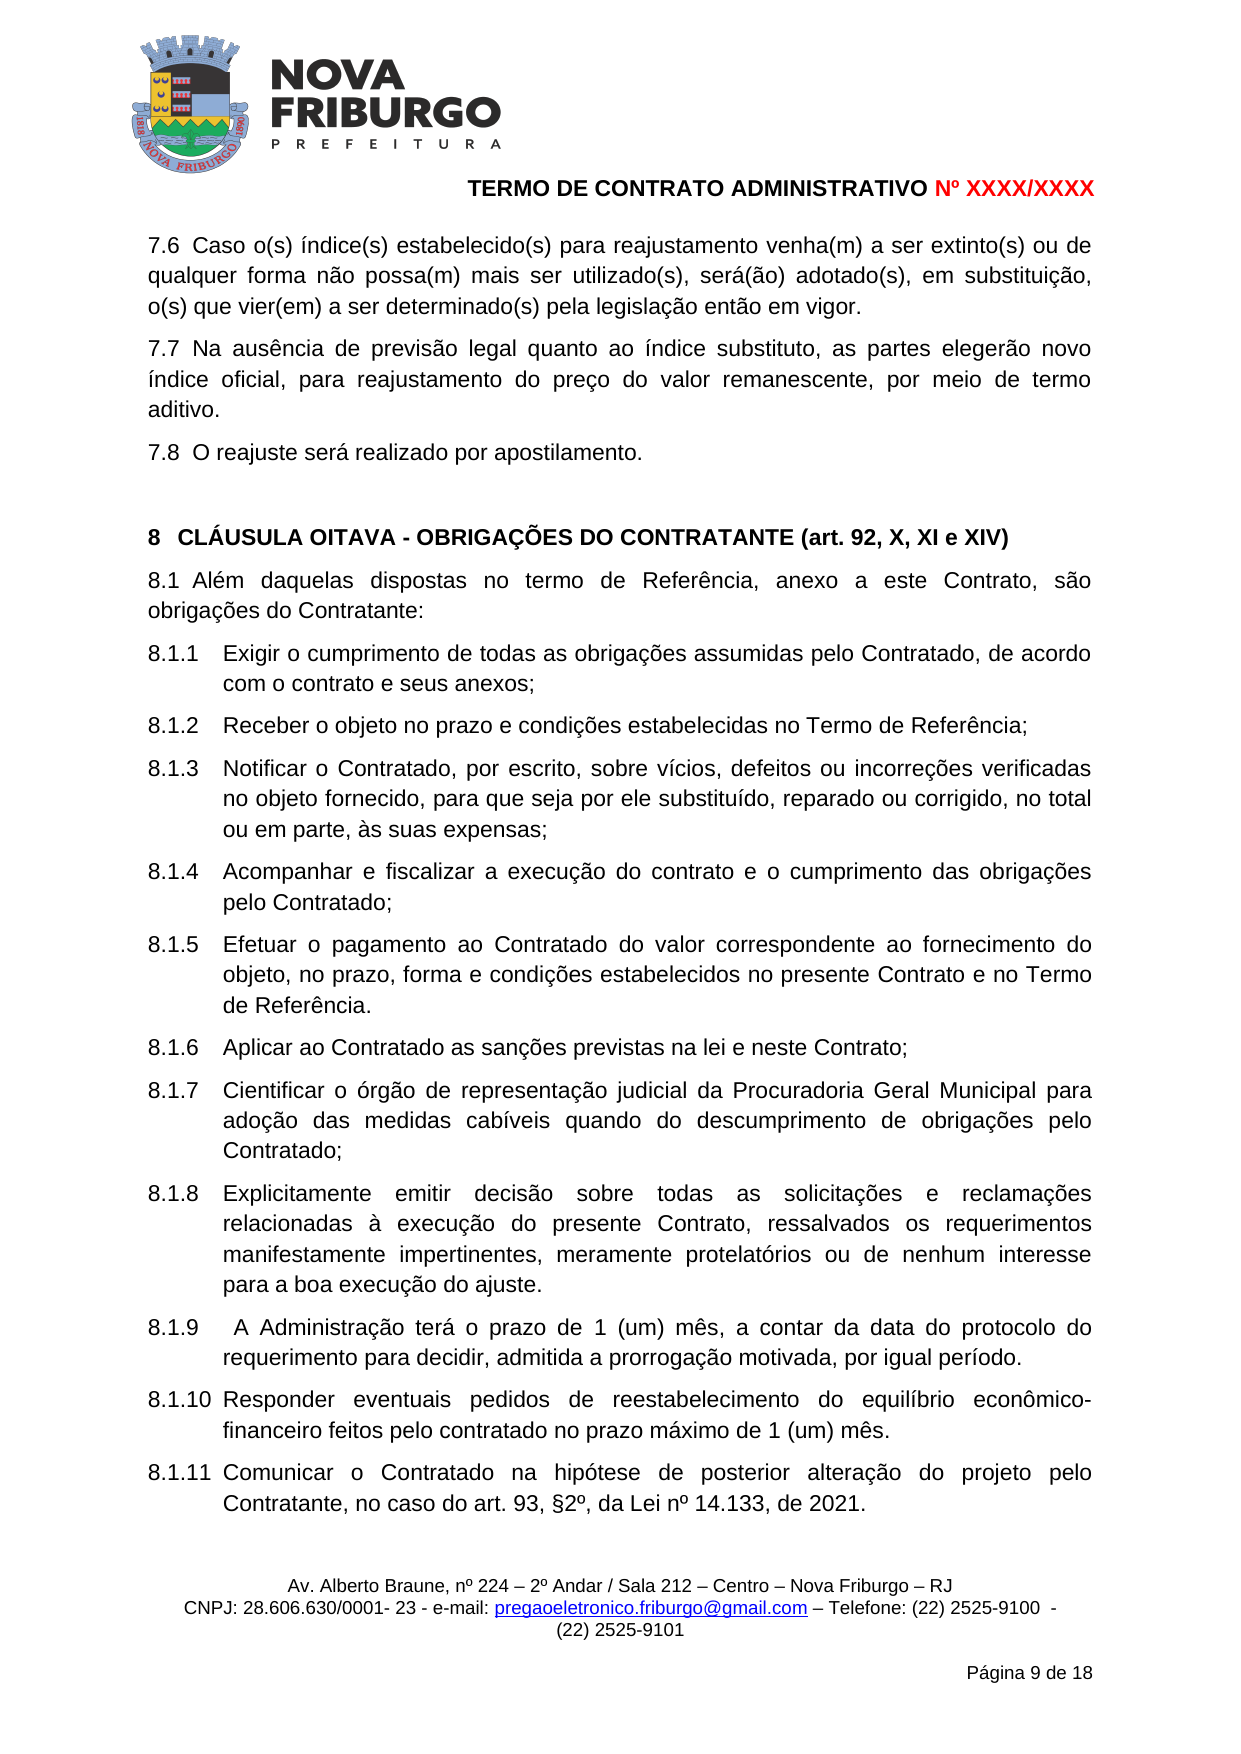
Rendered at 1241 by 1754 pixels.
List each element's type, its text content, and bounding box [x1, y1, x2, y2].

list Notificar o Contratado, por escrito, sobre vícios, defeitos ou incorreções verificadas no objeto fornecido, para que seja por ele substituído, reparado ou corrigido, no total ou em parte, às suas expensas; [148, 755, 1092, 842]
list Comunicar o Contratado na hipótese de posterior alteração do projeto pelo Contratante, no caso do art. 93, §2º, da Lei nº 14.133, de 2021. [148, 1459, 1092, 1516]
list Caso o(s) índice(s) estabelecido(s) para reajustamento venha(m) a ser extinto(s) ou de qualquer forma não possa(m) mais ser utilizado(s), será(ão) adotado(s), em substituição, o(s) que vier(em) a ser determinado(s) pela legislação então em vigor. [148, 232, 1092, 319]
list Responder eventuais pedidos de reestabelecimento do equilíbrio econômico-financeiro feitos pelo contratado no prazo máximo de 1 (um) mês. [148, 1386, 1092, 1443]
list Além daquelas dispostas no termo de Referência, anexo a este Contrato, são obrigações do Contratante: [148, 567, 1092, 623]
list Receber o objeto no prazo e condições estabelecidas no Termo de Referência; [148, 712, 1092, 739]
list CLÁUSULA OITAVA - OBRIGAÇÕES DO CONTRATANTE (art. 92, X, XI e XIV) [148, 524, 1092, 550]
list Exigir o cumprimento de todas as obrigações assumidas pelo Contratado, de acordo com o contrato e seus anexos; [148, 639, 1092, 696]
list O reajuste será realizado por apostilamento. [148, 438, 1092, 465]
list Acompanhar e fiscalizar a execução do contrato e o cumprimento das obrigações pelo Contratado; [148, 858, 1092, 915]
list Na ausência de previsão legal quanto ao índice substituto, as partes elegerão novo índice oficial, para reajustamento do preço do valor remanescente, por meio de termo aditivo. [148, 335, 1092, 422]
list Explicitamente emitir decisão sobre todas as solicitações e reclamações relacionadas à execução do presente Contrato, ressalvados os requerimentos manifestamente impertinentes, meramente protelatórios ou de nenhum interesse para a boa execução do ajuste. [148, 1180, 1092, 1297]
list Cientificar o órgão de representação judicial da Procuradoria Geral Municipal para adoção das medidas cabíveis quando do descumprimento de obrigações pelo Contratado; [148, 1077, 1092, 1164]
list Aplicar ao Contratado as sanções previstas na lei e neste Contrato; [148, 1034, 1092, 1061]
picture [118, 29, 515, 175]
list Efetuar o pagamento ao Contratado do valor correspondente ao fornecimento do objeto, no prazo, forma e condições estabelecidos no presente Contrato e no Termo de Referência. [148, 931, 1092, 1018]
list A Administração terá o prazo de 1 (um) mês, a contar da data do protocolo do requerimento para decidir, admitida a prorrogação motivada, por igual período. [148, 1313, 1092, 1370]
